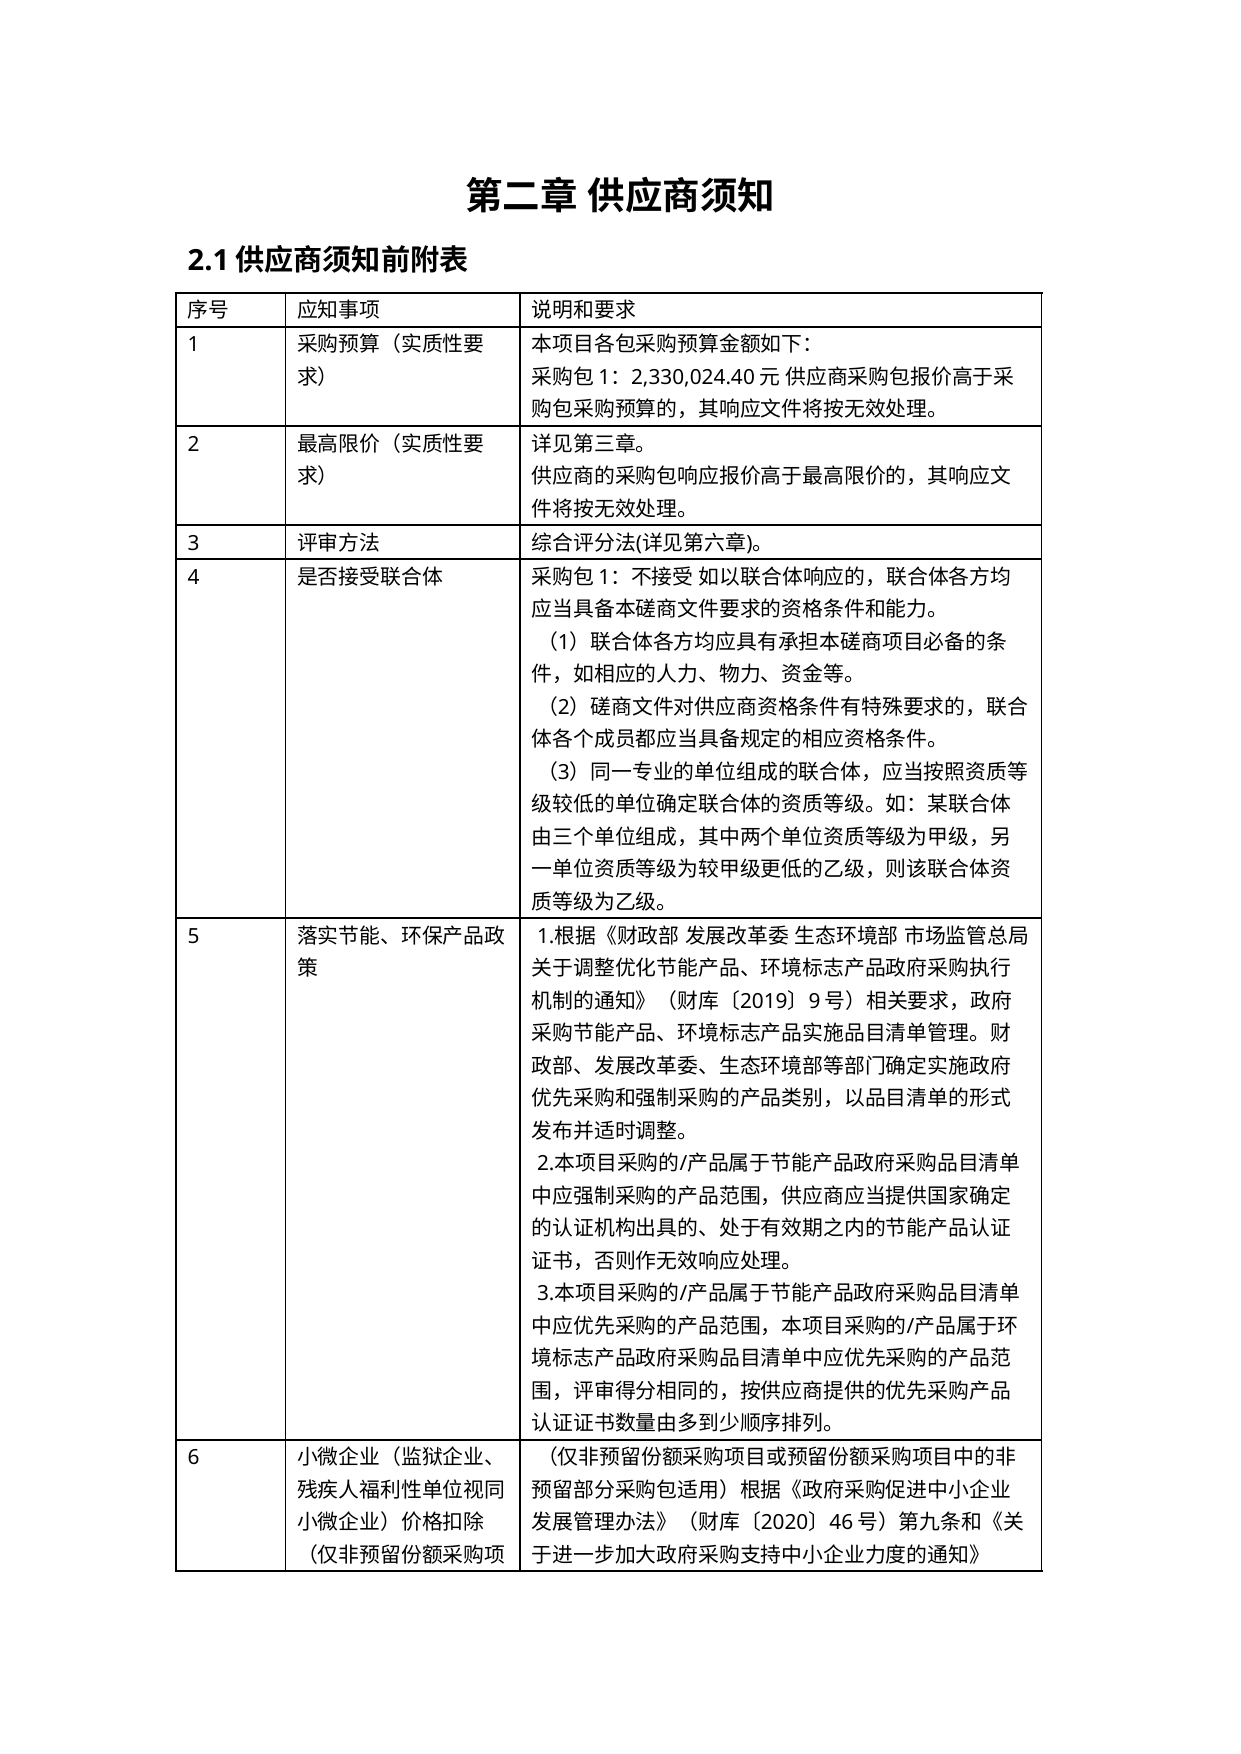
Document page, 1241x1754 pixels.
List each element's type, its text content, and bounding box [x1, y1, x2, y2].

table_cell 1.根据《财政部 发展改革委 生态环境部 市场监管总局关于调整优化节能产品、环境标志产品政府采购执行机制的通知》（财库〔2019〕9号）相关要求，政府采购节能产品、环境标志产品实施品目清单管理。财政部、发展改革委、生态环境部等部门确定实施政府优先采购和强制采购的产品类别，以品目清单的形式发布并适时调整。 2.本项目采购的/产品属于节能产品政府采购品目清单中应强制采购的产品范围，供应商应当提供国家确定的认证机构出具的、处于有效期之内的节能产品认证证书，否则作无效响应处理。 3.本项目采购的/产品属于节能产品政府采购品目清单中应优先采购的产品范围，本项目采购的/产品属于环境标志产品政府采购品目清单中应优先采购的产品范围，评审得分相同的，按供应商提供的优先采购产品认证证书数量由多到少顺序排列。 [521, 919, 1041, 1439]
table_header 说明和要求 [521, 294, 1041, 326]
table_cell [286, 1441, 519, 1570]
table_cell 3 [177, 526, 285, 558]
table_cell 详见第三章。 供应商的采购包响应报价高于最高限价的，其响应文件将按无效处理。 [521, 427, 1041, 524]
table_cell 综合评分法(详见第六章)。 [521, 526, 1041, 558]
table_cell 采购预算（实质性要求） [286, 328, 519, 425]
table_header 序号 [177, 294, 285, 326]
text 第二章 供应商须知 [187, 162, 1053, 227]
table_cell 是否接受联合体 [286, 560, 519, 917]
table_cell 4 [177, 560, 285, 917]
table_cell 最高限价（实质性要求） [286, 427, 519, 524]
table_header 应知事项 [286, 294, 519, 326]
table_cell 评审方法 [286, 526, 519, 558]
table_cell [521, 1441, 1041, 1570]
table_cell 2 [177, 427, 285, 524]
table_cell 6 [177, 1441, 285, 1570]
text 2.1供应商须知前附表 [187, 227, 1053, 292]
table_cell 落实节能、环保产品政策 [286, 919, 519, 1439]
table_cell 1 [177, 328, 285, 425]
table_cell 5 [177, 919, 285, 1439]
table_cell 采购包1：不接受 如以联合体响应的，联合体各方均应当具备本磋商文件要求的资格条件和能力。 （1）联合体各方均应具有承担本磋商项目必备的条件，如相应的人力、物力、资金等。 （2）磋商文件对供应商资格条件有特殊要求的，联合体各个成员都应当具备规定的相应资格条件。 （3）同一专业的单位组成的联合体，应当按照资质等级较低的单位确定联合体的资质等级。如：某联合体由三个单位组成，其中两个单位资质等级为甲级，另一单位资质等级为较甲级更低的乙级，则该联合体资质等级为乙级。 [521, 560, 1041, 917]
table_cell 本项目各包采购预算金额如下： 采购包1：2,330,024.40元 供应商采购包报价高于采购包采购预算的，其响应文件将按无效处理。 [521, 328, 1041, 425]
